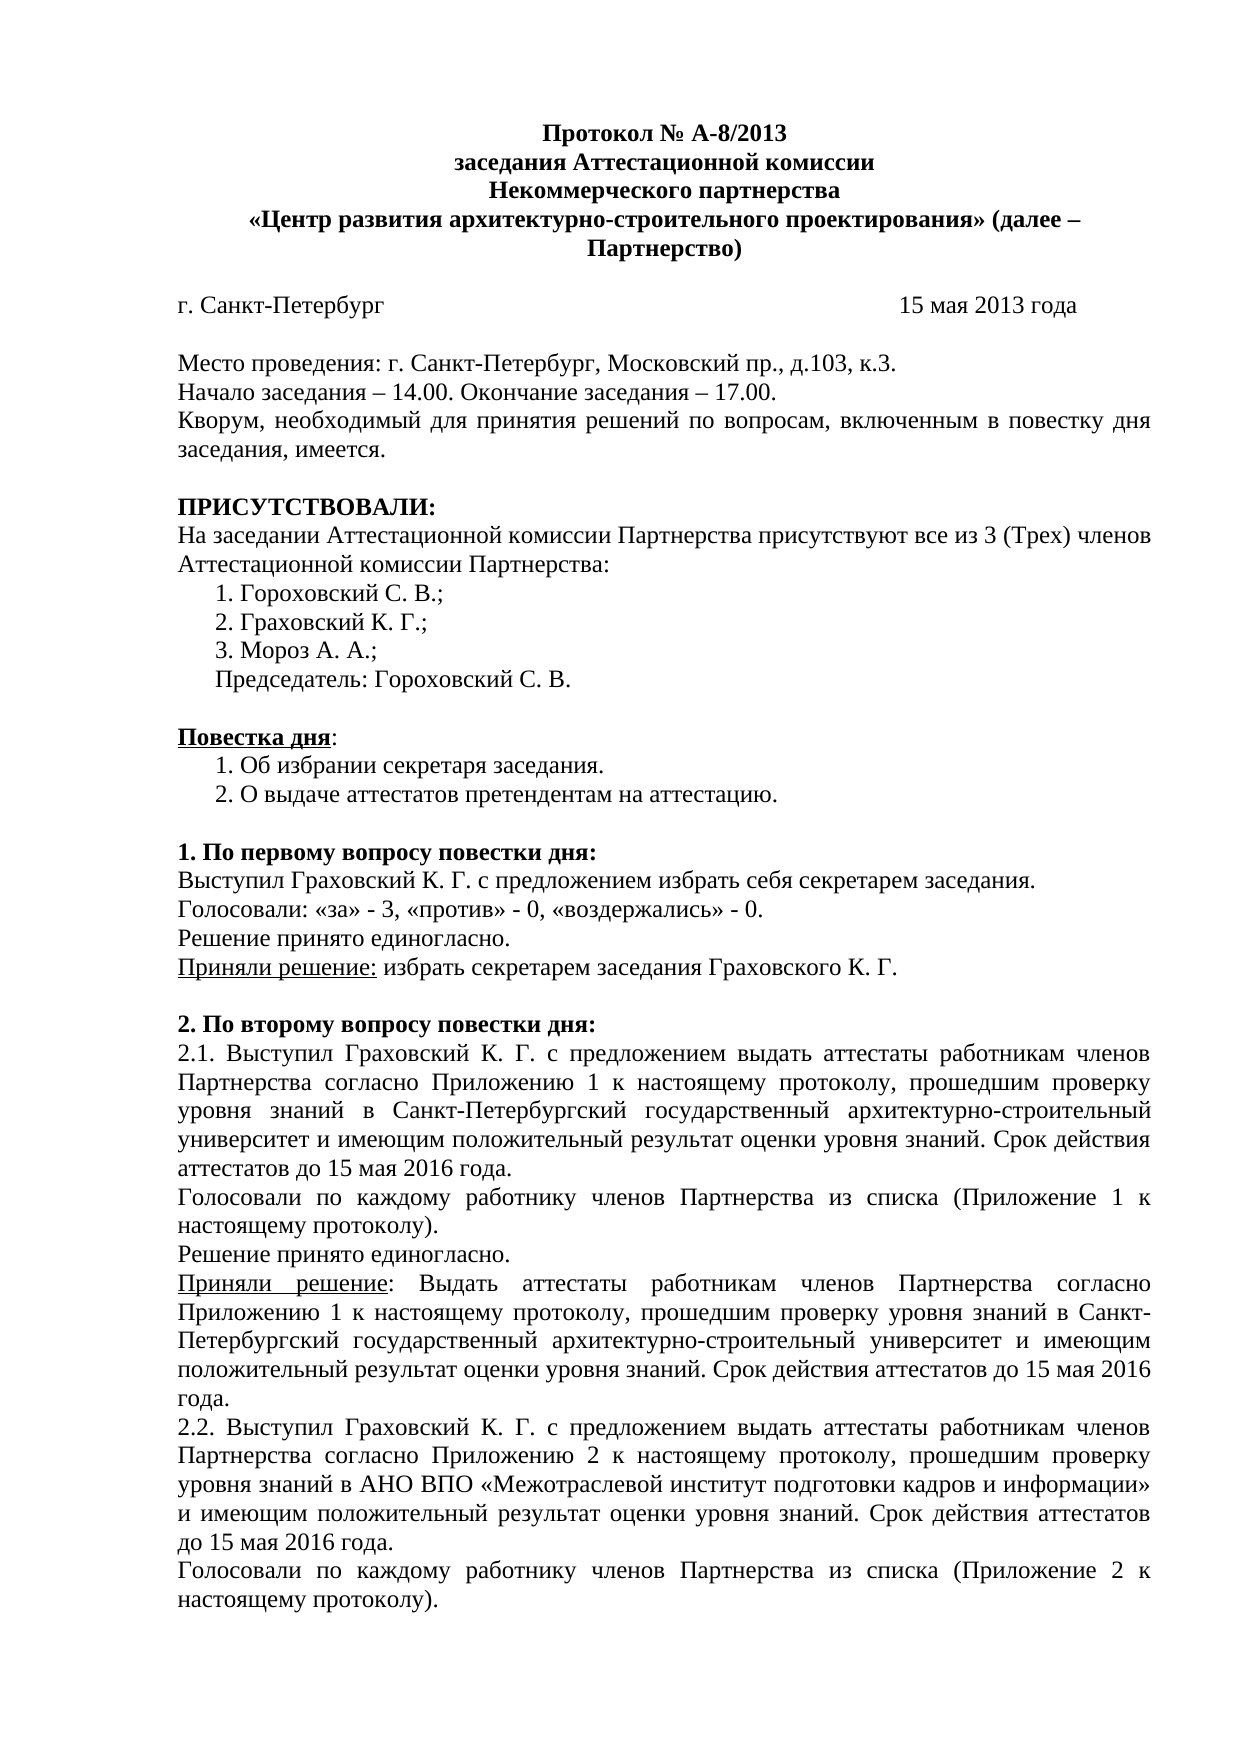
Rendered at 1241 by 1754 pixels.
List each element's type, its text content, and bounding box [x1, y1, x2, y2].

text заседания Аттестационной комиссии [177, 147, 1152, 176]
text Повестка дня: [177, 722, 1152, 751]
text 2. О выдаче аттестатов претендентам на аттестацию. [215, 779, 1152, 808]
text г. Санкт-Петербург 15 мая 2013 года [177, 291, 1152, 319]
text Место проведения: г. Санкт-Петербург, Московский пр., д.103, к.3. [177, 348, 1152, 377]
text 3. Мороз А. А.; [215, 636, 1152, 664]
text 1. Гороховский С. В.; [215, 578, 1152, 607]
text Голосовали по каждому работнику членов Партнерства из списка (Приложение 1 к настоящему протоколу). [177, 1182, 1152, 1239]
text Председатель: Гороховский С. В. [215, 664, 1152, 693]
text 2. Граховский К. Г.; [215, 607, 1152, 636]
text «Центр развития архитектурно-строительного проектирования» (далее – Партнерство) [177, 204, 1152, 262]
text 2.1. Выступил Граховский К. Г. с предложением выдать аттестаты работникам членов Партнерства согласно Приложению 1 к настоящему протоколу, прошедшим проверку уровня знаний в Санкт-Петербургский государственный архитектурно-строительный университет и имеющим положительный результат оценки уровня знаний. Срок действия аттестатов до 15 мая 2016 года. [177, 1038, 1152, 1182]
text 2. По второму вопросу повестки дня: [177, 1009, 1152, 1038]
text 1. По первому вопросу повестки дня: [177, 837, 1152, 866]
text 2.2. Выступил Граховский К. Г. с предложением выдать аттестаты работникам членов Партнерства согласно Приложению 2 к настоящему протоколу, прошедшим проверку уровня знаний в АНО ВПО «Межотраслевой институт подготовки кадров и информации» и имеющим положительный результат оценки уровня знаний. Срок действия аттестатов до 15 мая 2016 года. [177, 1412, 1152, 1556]
text Кворум, необходимый для принятия решений по вопросам, включенным в повестку дня заседания, имеется. [177, 406, 1152, 463]
text Голосовали: «за» - 3, «против» - 0, «воздержались» - 0. [177, 894, 1152, 923]
text ПРИСУТСТВОВАЛИ: [177, 492, 1152, 521]
text Приняли решение: избрать секретарем заседания Граховского К. Г. [177, 952, 1152, 981]
text На заседании Аттестационной комиссии Партнерства присутствуют все из 3 (Трех) членов Аттестационной комиссии Партнерства: [177, 521, 1152, 578]
text Начало заседания – 14.00. Окончание заседания – 17.00. [177, 377, 1152, 406]
text Решение принято единогласно. [177, 1239, 1152, 1268]
text Голосовали по каждому работнику членов Партнерства из списка (Приложение 2 к настоящему протоколу). [177, 1556, 1152, 1613]
text 1. Об избрании секретаря заседания. [215, 751, 1152, 779]
text Некоммерческого партнерства [177, 176, 1152, 204]
text Выступил Граховский К. Г. с предложением избрать себя секретарем заседания. [177, 866, 1152, 894]
text Протокол № А-8/2013 [177, 118, 1152, 147]
text Приняли решение: Выдать аттестаты работникам членов Партнерства согласно Приложению 1 к настоящему протоколу, прошедшим проверку уровня знаний в Санкт-Петербургский государственный архитектурно-строительный университет и имеющим положительный результат оценки уровня знаний. Срок действия аттестатов до 15 мая 2016 года. [177, 1268, 1152, 1412]
text Решение принято единогласно. [177, 923, 1152, 952]
